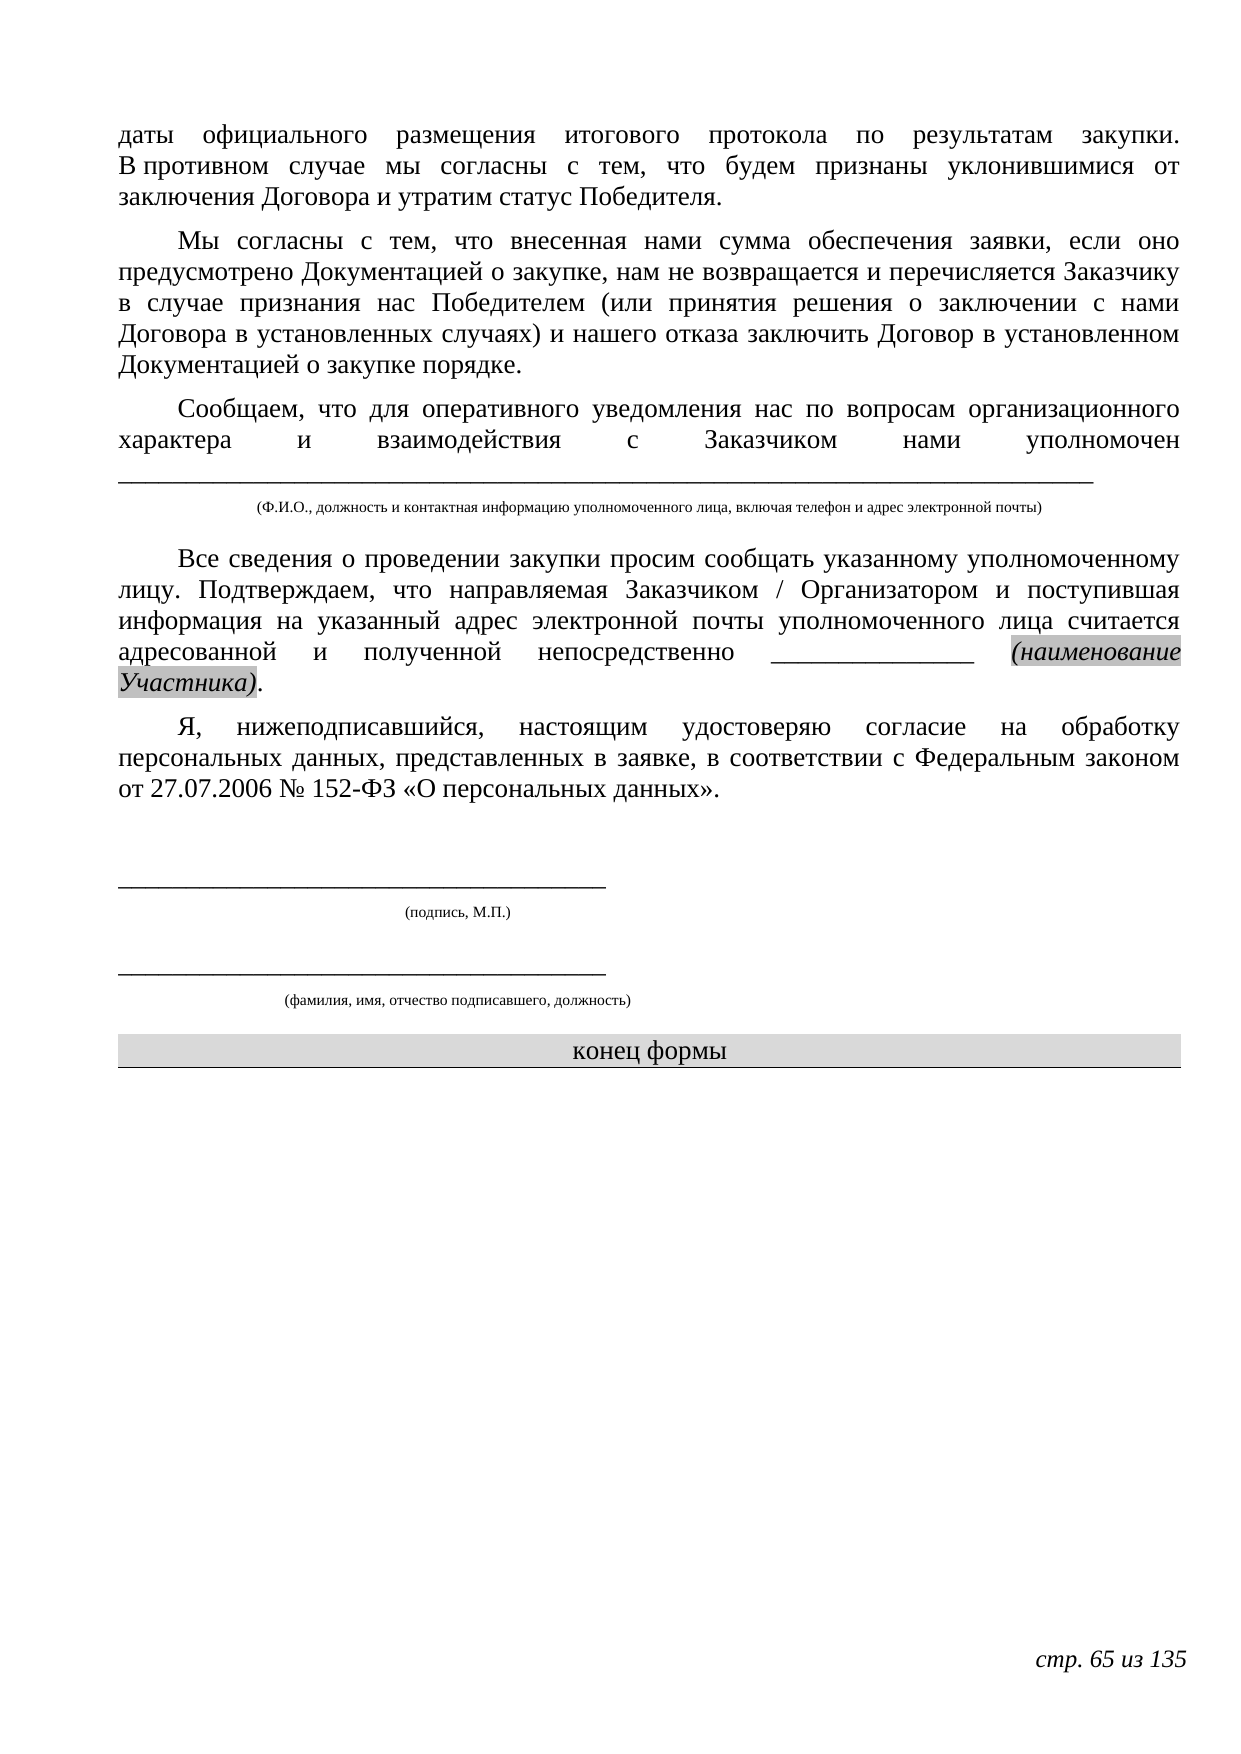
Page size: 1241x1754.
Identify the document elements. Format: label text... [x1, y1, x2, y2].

text конец формы [118, 1034, 1181, 1067]
text Сообщаем, что для оперативного уведомления нас по вопросам организационного характера и взаимодействия с Заказчиком нами уполномочен ________________________________________________________________________ [118, 392, 1181, 486]
text Все сведения о проведении закупки просим сообщать указанному уполномоченному лицу. Подтверждаем, что направляемая Заказчиком / Организатором и поступившая информация на указанный адрес электронной почты уполномоченного лица считается адресованной и полученной непосредственно _______________ (наименование Участника). [118, 542, 1181, 698]
text ____________________________________ [118, 947, 1181, 978]
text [118, 118, 1181, 212]
text (фамилия, имя, отчество подписавшего, должность) [118, 991, 797, 1022]
text Я, нижеподписавшийся, настоящим удостоверяю согласие на обработку персональных данных, представленных в заявке, в соответствии с Федеральным законом от 27.07.2006 № 152-ФЗ «О персональных данных». [118, 710, 1181, 803]
text ____________________________________ [118, 860, 1181, 891]
text (подпись, М.П.) [118, 903, 797, 934]
text (Ф.И.О., должность и контактная информацию уполномоченного лица, включая телефон и адрес электронной почты) [118, 498, 1181, 529]
text Мы согласны с тем, что внесенная нами сумма обеспечения заявки, если оно предусмотрено Документацией о закупке, нам не возвращается и перечисляется Заказчику в случае признания нас Победителем (или принятия решения о заключении с нами Договора в установленных случаях) и нашего отказа заключить Договор в установленном Документацией о закупке порядке. [118, 224, 1181, 380]
